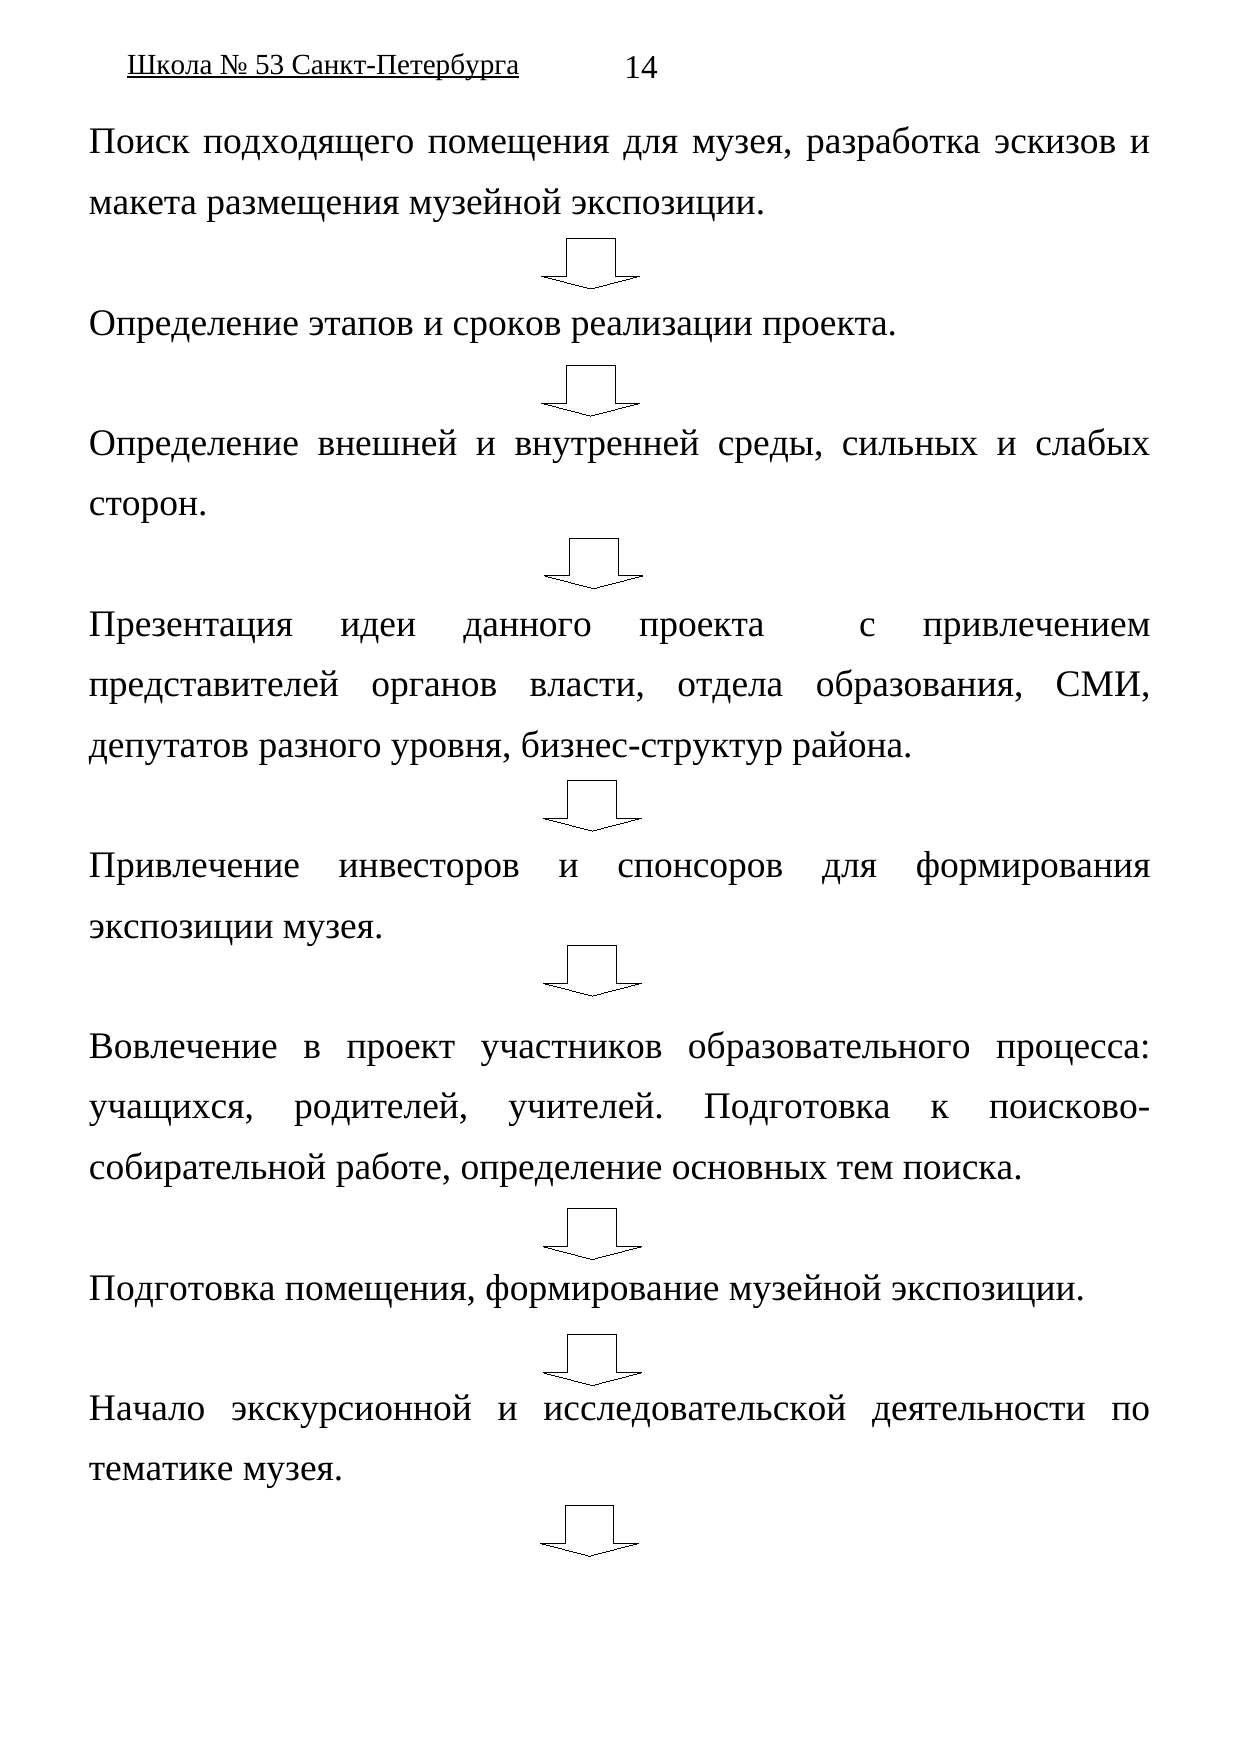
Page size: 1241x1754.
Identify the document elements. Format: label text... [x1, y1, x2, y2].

text Презентация идеи данного проекта с привлечением представителей органов власти, отдела образования, СМИ, депутатов разного уровня, бизнес-структур района. [89, 601, 1152, 765]
text Определение внешней и внутренней среды, сильных и слабых сторон. [89, 421, 1152, 524]
text Привлечение инвесторов и спонсоров для формирования экспозиции музея. [89, 843, 1152, 946]
text Вовлечение в проект участников образовательного процесса: учащихся, родителей, учителей. Подготовка к поисково-собирательной работе, определение основных тем поиска. [89, 1024, 1152, 1187]
text Определение этапов и сроков реализации проекта. [89, 300, 1152, 343]
text Поиск подходящего помещения для музея, разработка эскизов и макета размещения музейной экспозиции. [89, 119, 1152, 222]
text Начало экскурсионной и исследовательской деятельности по тематике музея. [89, 1386, 1152, 1489]
text Подготовка помещения, формирование музейной экспозиции. [89, 1265, 1152, 1308]
